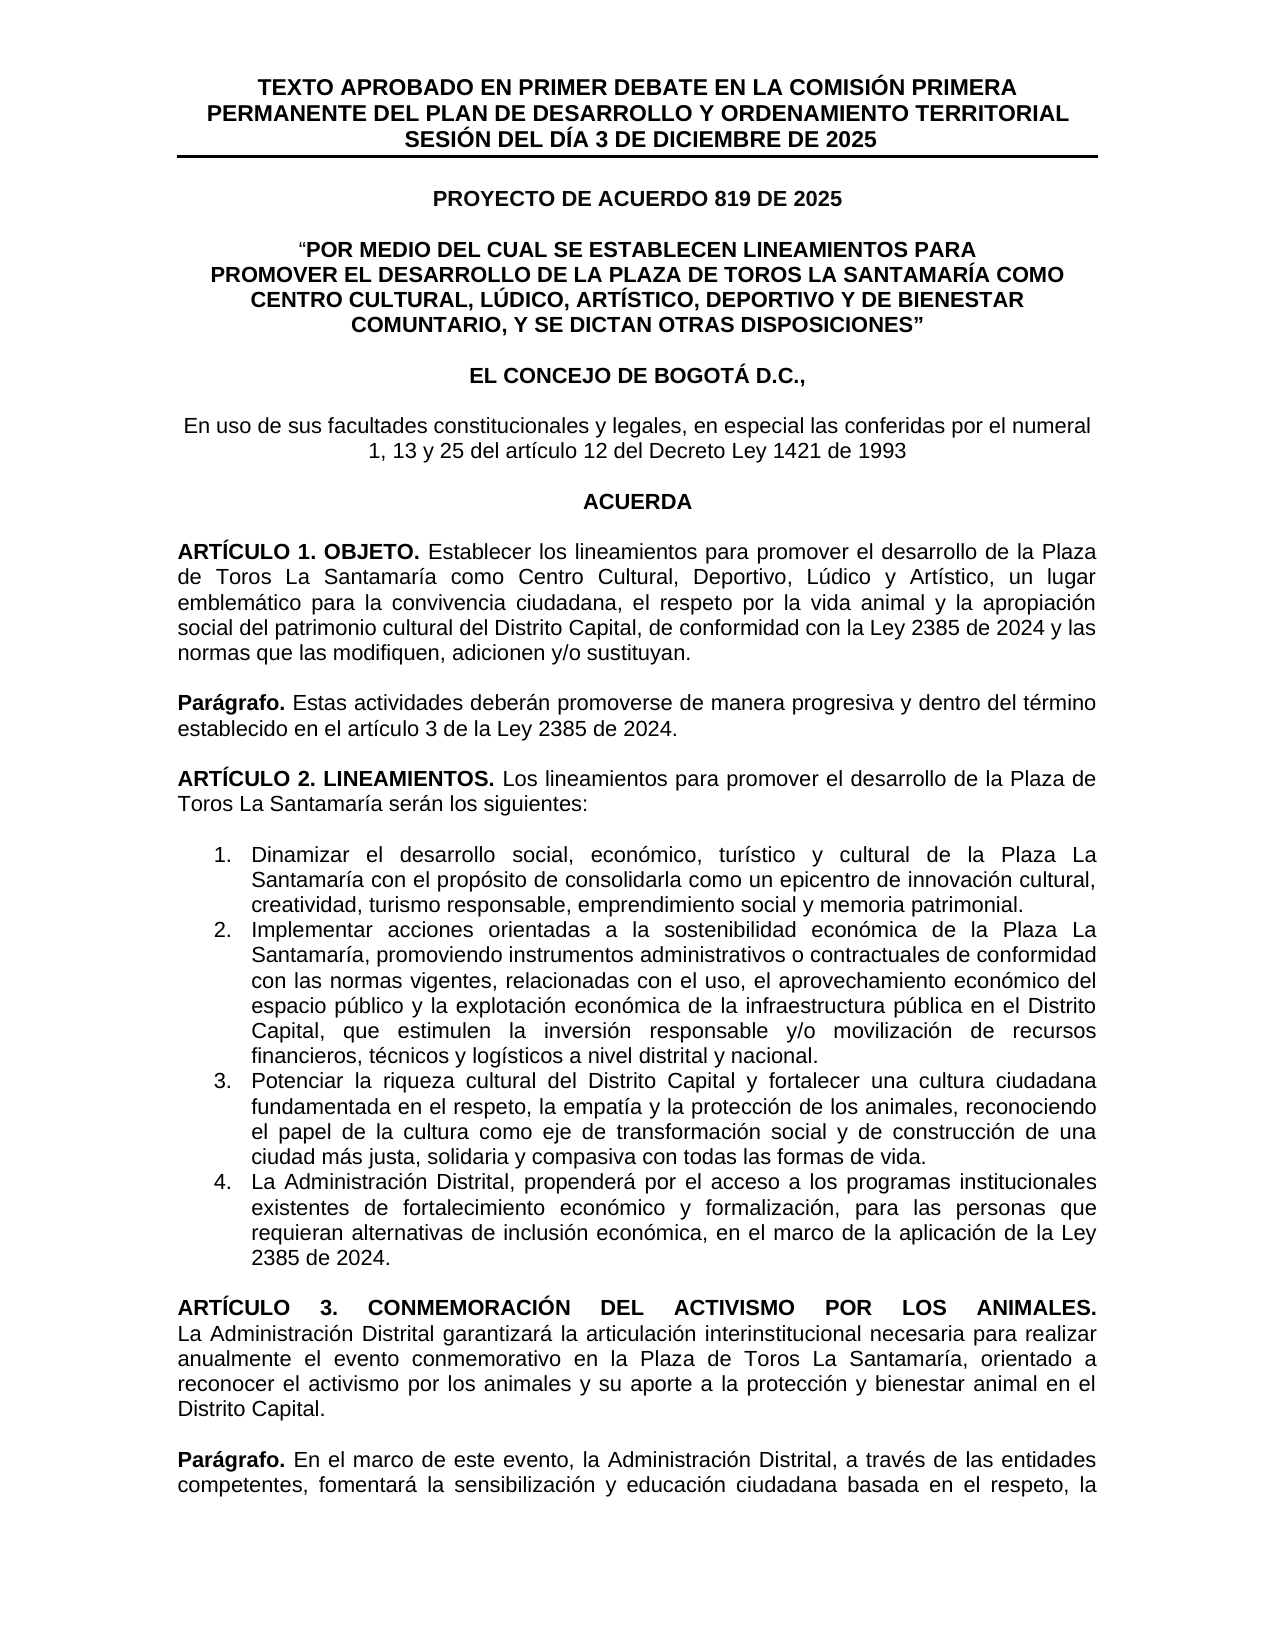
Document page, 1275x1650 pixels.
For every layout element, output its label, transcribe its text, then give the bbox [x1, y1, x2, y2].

text ARTÍCULO 3. CONMEMORACIÓN DEL ACTIVISMO POR LOS ANIMALES. La Administración Distrital garantizará la articulación interinstitucional necesaria para realizar anualmente el evento conmemorativo en la Plaza de Toros La Santamaría, orientado a reconocer el activismo por los animales y su aporte a la protección y bienestar animal en el Distrito Capital. [177, 1295, 1098, 1421]
list Dinamizar el desarrollo social, económico, turístico y cultural de la Plaza La Santamaría con el propósito de consolidarla como un epicentro de innovación cultural, creatividad, turismo responsable, emprendimiento social y memoria patrimonial. [213, 841, 1098, 917]
text En uso de sus facultades constitucionales y legales, en especial las conferidas por el numeral 1, 13 y 25 del artículo 12 del Decreto Ley 1421 de 1993 [177, 413, 1098, 463]
text Parágrafo. Estas actividades deberán promoverse de manera progresiva y dentro del término establecido en el artículo 3 de la Ley 2385 de 2024. [177, 690, 1098, 741]
list Potenciar la riqueza cultural del Distrito Capital y fortalecer una cultura ciudadana fundamentada en el respeto, la empatía y la protección de los animales, reconociendo el papel de la cultura como eje de transformación social y de construcción de una ciudad más justa, solidaria y compasiva con todas las formas de vida. [213, 1068, 1098, 1169]
text ARTÍCULO 1. OBJETO. Establecer los lineamientos para promover el desarrollo de la Plaza de Toros La Santamaría como Centro Cultural, Deportivo, Lúdico y Artístico, un lugar emblemático para la convivencia ciudadana, el respeto por la vida animal y la apropiación social del patrimonio cultural del Distrito Capital, de conformidad con la Ley 2385 de 2024 y las normas que las modifiquen, adicionen y/o sustituyan. [177, 539, 1098, 665]
text PROYECTO DE ACUERDO 819 DE 2025 [177, 186, 1098, 211]
text EL CONCEJO DE BOGOTÁ D.C., [177, 362, 1098, 388]
text “POR MEDIO DEL CUAL SE ESTABLECEN LINEAMIENTOS PARA [177, 236, 1098, 262]
text PROMOVER EL DESARROLLO DE LA PLAZA DE TOROS LA SANTAMARÍA COMO CENTRO CULTURAL, LÚDICO, ARTÍSTICO, DEPORTIVO Y DE BIENESTAR COMUNTARIO, Y SE DICTAN OTRAS DISPOSICIONES” [177, 262, 1098, 337]
list La Administración Distrital, propenderá por el acceso a los programas institucionales existentes de fortalecimiento económico y formalización, para las personas que requieran alternativas de inclusión económica, en el marco de la aplicación de la Ley 2385 de 2024. [213, 1169, 1098, 1270]
text ARTÍCULO 2. LINEAMIENTOS. Los lineamientos para promover el desarrollo de la Plaza de Toros La Santamaría serán los siguientes: [177, 766, 1098, 816]
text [177, 1446, 1098, 1497]
text ACUERDA [177, 488, 1098, 514]
list Implementar acciones orientadas a la sostenibilidad económica de la Plaza La Santamaría, promoviendo instrumentos administrativos o contractuales de conformidad con las normas vigentes, relacionadas con el uso, el aprovechamiento económico del espacio público y la explotación económica de la infraestructura pública en el Distrito Capital, que estimulen la inversión responsable y/o movilización de recursos financieros, técnicos y logísticos a nivel distrital y nacional. [213, 917, 1098, 1068]
